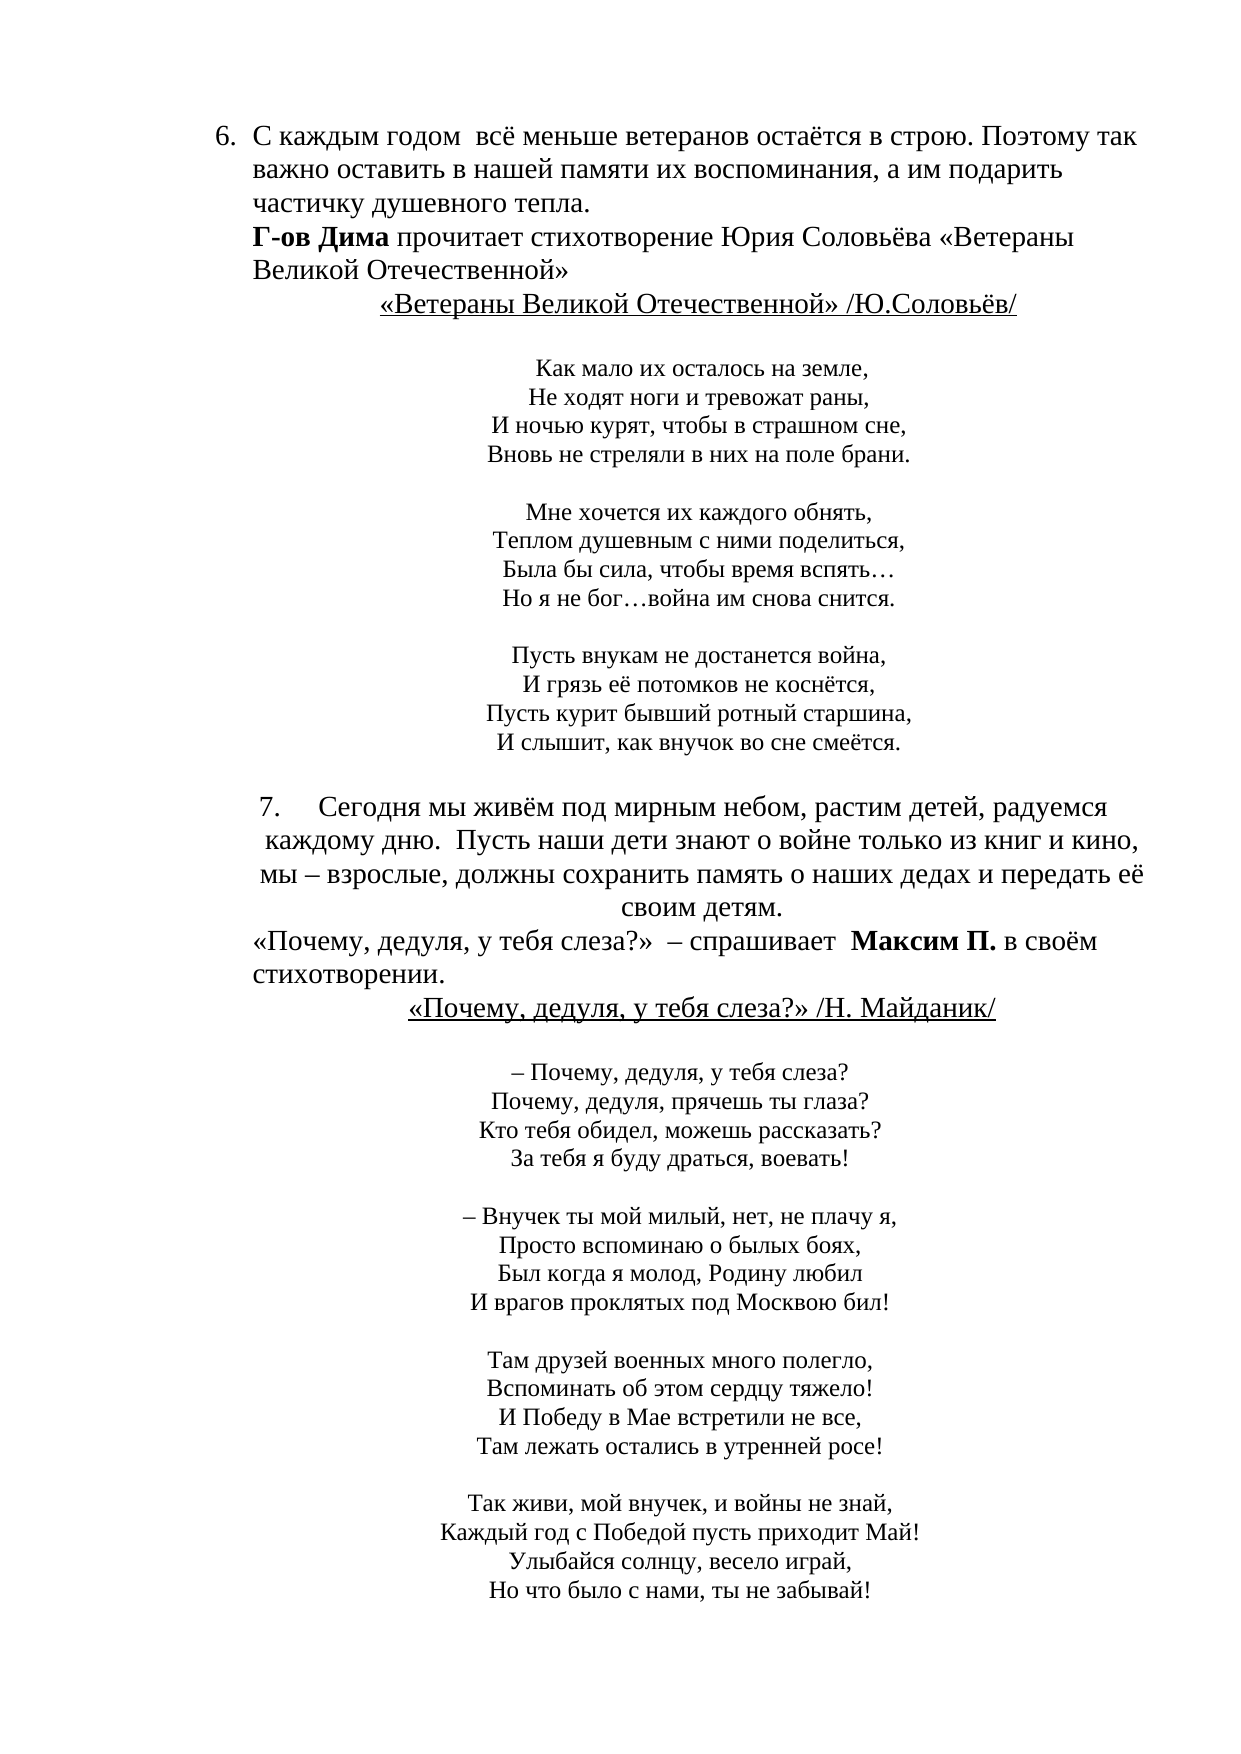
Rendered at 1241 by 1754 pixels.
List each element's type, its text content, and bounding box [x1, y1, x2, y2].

text Как мало их осталось на земле, Не ходят ноги и тревожат раны, И ночью курят, чтобы в страшном сне, Вновь не стреляли в них на поле брани. Мне хочется их каждого обнять, Теплом душевным с ними поделиться, Была бы сила, чтобы время вспять… Но я не бог…война им снова снится. Пусть внукам не достанется война, И грязь её потомков не коснётся, Пусть курит бывший ротный старшина, И слышит, как внучок во сне смеётся. [252, 353, 1152, 755]
list Сегодня мы живём под мирным небом, растим детей, радуемся каждому дню. Пусть наши дети знают о войне только из книг и кино, мы – взрослые, должны сохранить память о наших дедах и передать её своим детям. [215, 789, 1152, 923]
text «Почему, дедуля, у тебя слеза?» /Н. Майданик/ [252, 990, 1152, 1024]
text «Почему, дедуля, у тебя слеза?» – спрашивает Максим П. в своём стихотворении. [252, 923, 1152, 990]
text «Ветераны Великой Отечественной» /Ю.Соловьёв/ [252, 286, 1144, 319]
text Г-ов Дима прочитает стихотворение Юрия Соловьёва «Ветераны Великой Отечественной» [252, 219, 1144, 286]
list С каждым годом всё меньше ветеранов остаётся в строю. Поэтому так важно оставить в нашей памяти их воспоминания, а им подарить частичку душевного тепла. [215, 118, 1144, 219]
text – Почему, дедуля, у тебя слеза? Почему, дедуля, прячешь ты глаза? Кто тебя обидел, можешь рассказать? За тебя я буду драться, воевать! – Внучек ты мой милый, нет, не плачу я, Просто вспоминаю о былых боях, Был когда я молод, Родину любил И врагов проклятых под Москвою бил! Там друзей военных много полегло, Вспоминать об этом сердцу тяжело! И Победу в Мае встретили не все, Там лежать остались в утренней росе! Так живи, мой внучек, и войны не знай, Каждый год с Победой пусть приходит Май! Улыбайся солнцу, весело играй, Но что было с нами, ты не забывай! [224, 1057, 1136, 1603]
